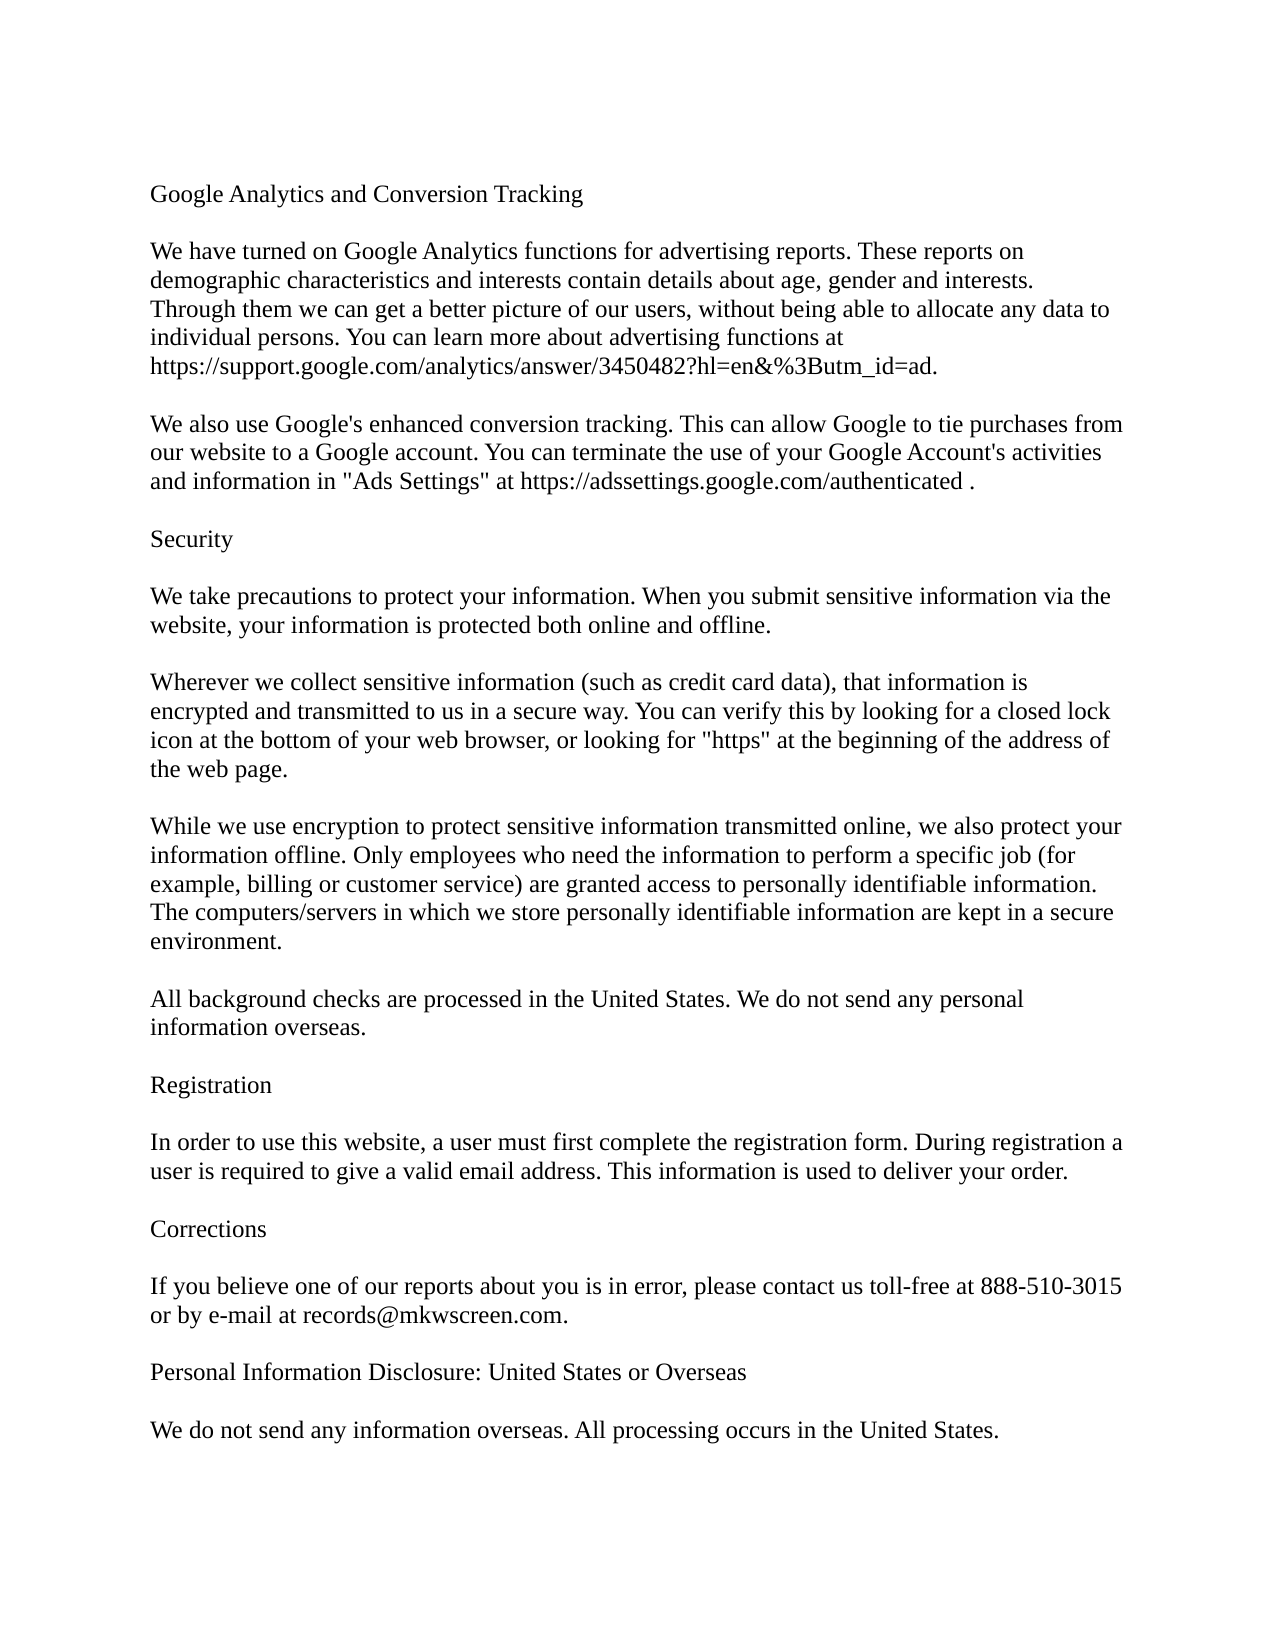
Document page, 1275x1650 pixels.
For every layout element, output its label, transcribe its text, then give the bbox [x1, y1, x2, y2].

text Security [150, 524, 1125, 552]
text Registration [150, 1070, 1125, 1099]
text In order to use this website, a user must first complete the registration form. During registration a user is required to give a valid email address. This information is used to deliver your order. [150, 1127, 1125, 1185]
text We do not send any information overseas. All processing occurs in the United States. [150, 1415, 1125, 1444]
text If you believe one of our reports about you is in error, please contact us toll-free at 888-510-3015 or by e-mail at records@mkwscreen.com. [150, 1271, 1125, 1329]
text Google Analytics and Conversion Tracking [150, 179, 1125, 207]
text We also use Google's enhanced conversion tracking. This can allow Google to tie purchases from our website to a Google account. You can terminate the use of your Google Account's activities and information in "Ads Settings" at https://adssettings.google.com/authenticated . [150, 409, 1125, 495]
text We have turned on Google Analytics functions for advertising reports. These reports on demographic characteristics and interests contain details about age, gender and interests. Through them we can get a better picture of our users, without being able to allocate any data to individual persons. You can learn more about advertising functions at https://support.google.com/analytics/answer/3450482?hl=en&%3Butm_id=ad. [150, 236, 1125, 380]
text While we use encryption to protect sensitive information transmitted online, we also protect your information offline. Only employees who need the information to perform a specific job (for example, billing or customer service) are granted access to personally identifiable information. The computers/servers in which we store personally identifiable information are kept in a secure environment. [150, 811, 1125, 955]
text Personal Information Disclosure: United States or Overseas [150, 1357, 1125, 1386]
text All background checks are processed in the United States. We do not send any personal information overseas. [150, 984, 1125, 1041]
text We take precautions to protect your information. When you submit sensitive information via the website, your information is protected both online and offline. [150, 581, 1125, 639]
text Corrections [150, 1214, 1125, 1242]
text Wherever we collect sensitive information (such as credit card data), that information is encrypted and transmitted to us in a secure way. You can verify this by looking for a closed lock icon at the bottom of your web browser, or looking for "https" at the beginning of the address of the web page. [150, 667, 1125, 782]
